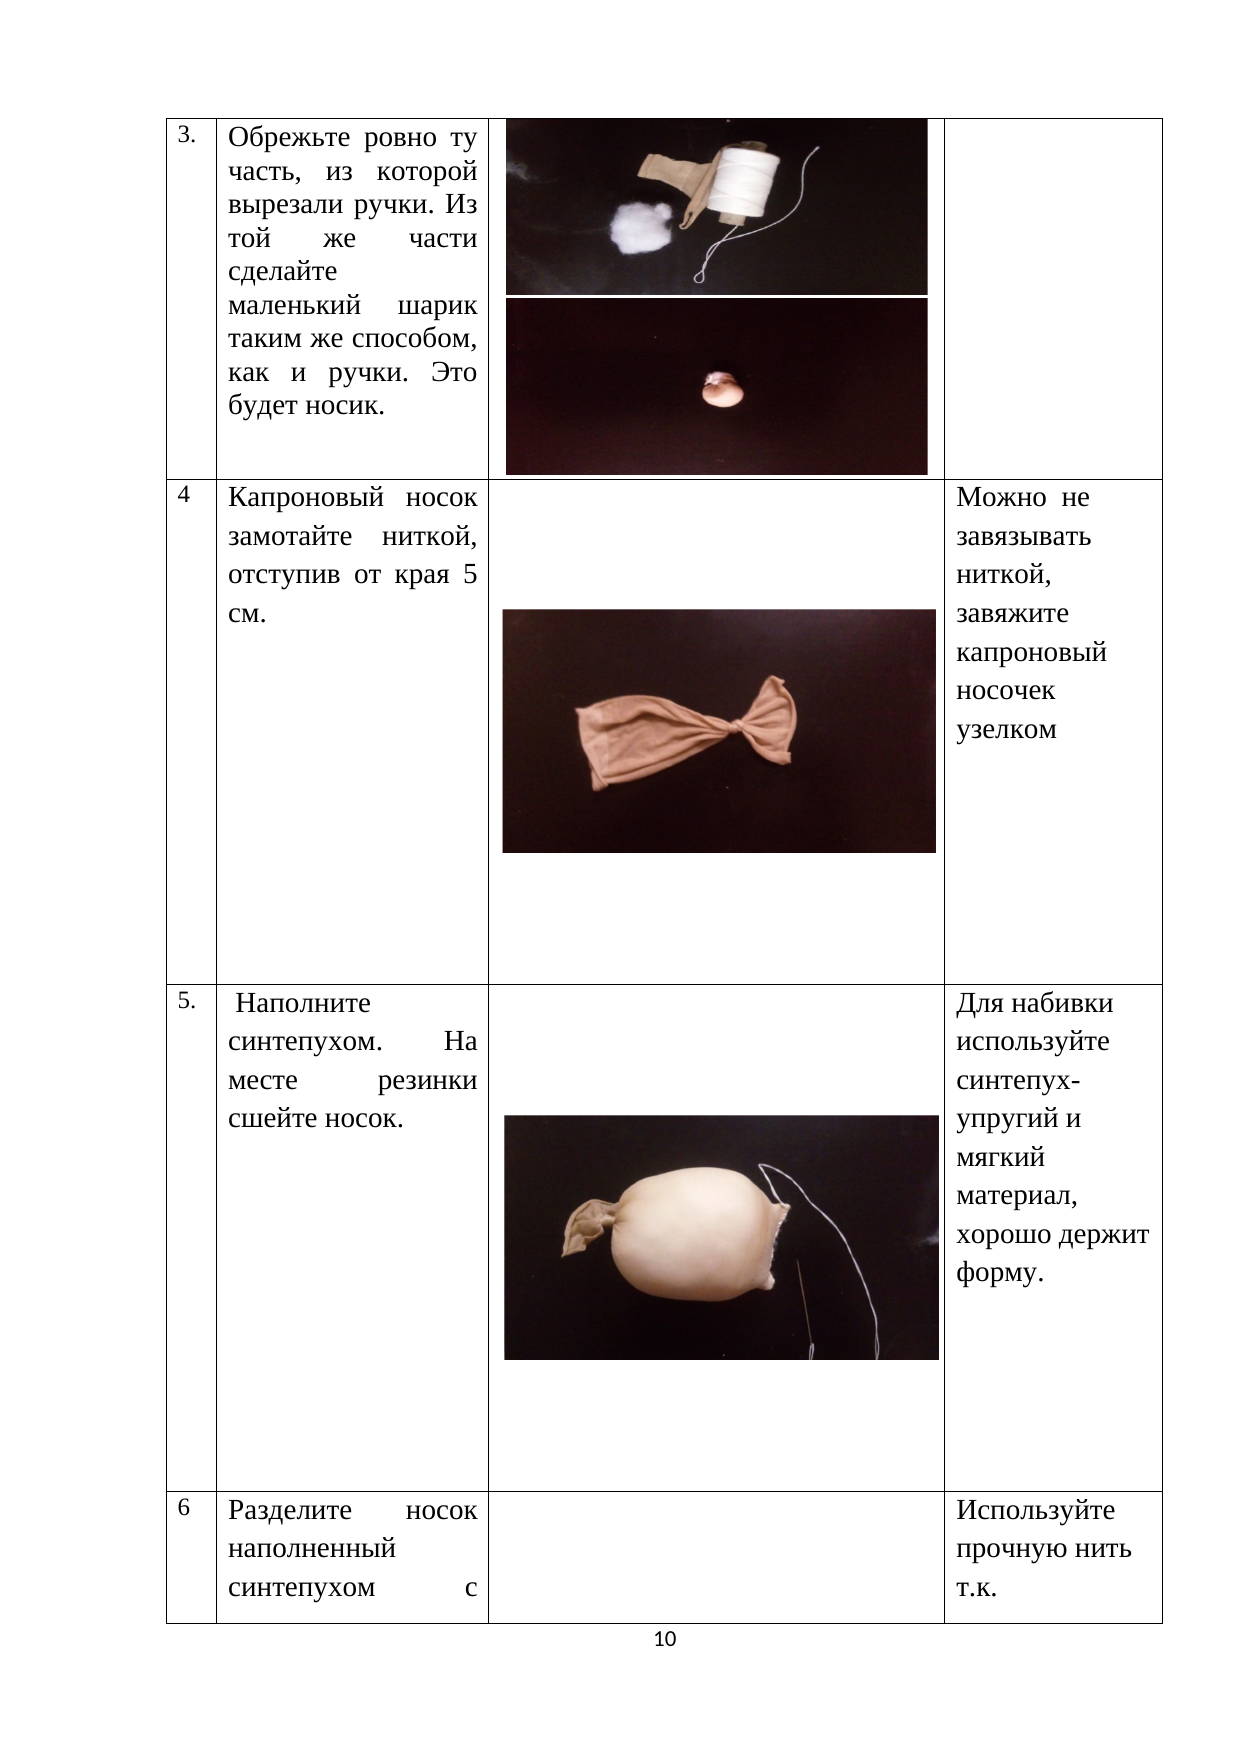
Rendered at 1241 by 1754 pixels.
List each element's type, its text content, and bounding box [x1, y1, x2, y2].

table_cell Капроновый носок замотайте ниткой, отступив от края 5 см. [217, 480, 488, 984]
table_cell 4 [167, 480, 216, 984]
table_cell [489, 119, 944, 478]
table_cell [945, 119, 1162, 478]
table_cell 6 [167, 1492, 216, 1623]
table_cell Можно не завязывать ниткой, завяжите капроновый носочек узелком [945, 480, 1162, 984]
table_cell 5. [167, 985, 216, 1491]
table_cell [945, 1492, 1162, 1623]
table_cell 3. [167, 119, 216, 478]
table_cell Для набивки используйте синтепух-упругий и мягкий материал, хорошо держит форму. [945, 985, 1162, 1491]
picture [506, 298, 928, 475]
table_cell [489, 985, 944, 1491]
table_cell Наполните синтепухом. На месте резинки сшейте носок. [217, 985, 488, 1491]
table_cell Обрежьте ровно ту часть, из которой вырезали ручки. Из той же части сделайте маленький шарик таким же способом, как и ручки. Это будет носик. [217, 119, 488, 478]
picture [503, 610, 936, 853]
picture [505, 1116, 939, 1360]
picture [506, 119, 928, 295]
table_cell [217, 1492, 488, 1623]
table_cell [489, 480, 944, 984]
table_cell [489, 1492, 944, 1623]
